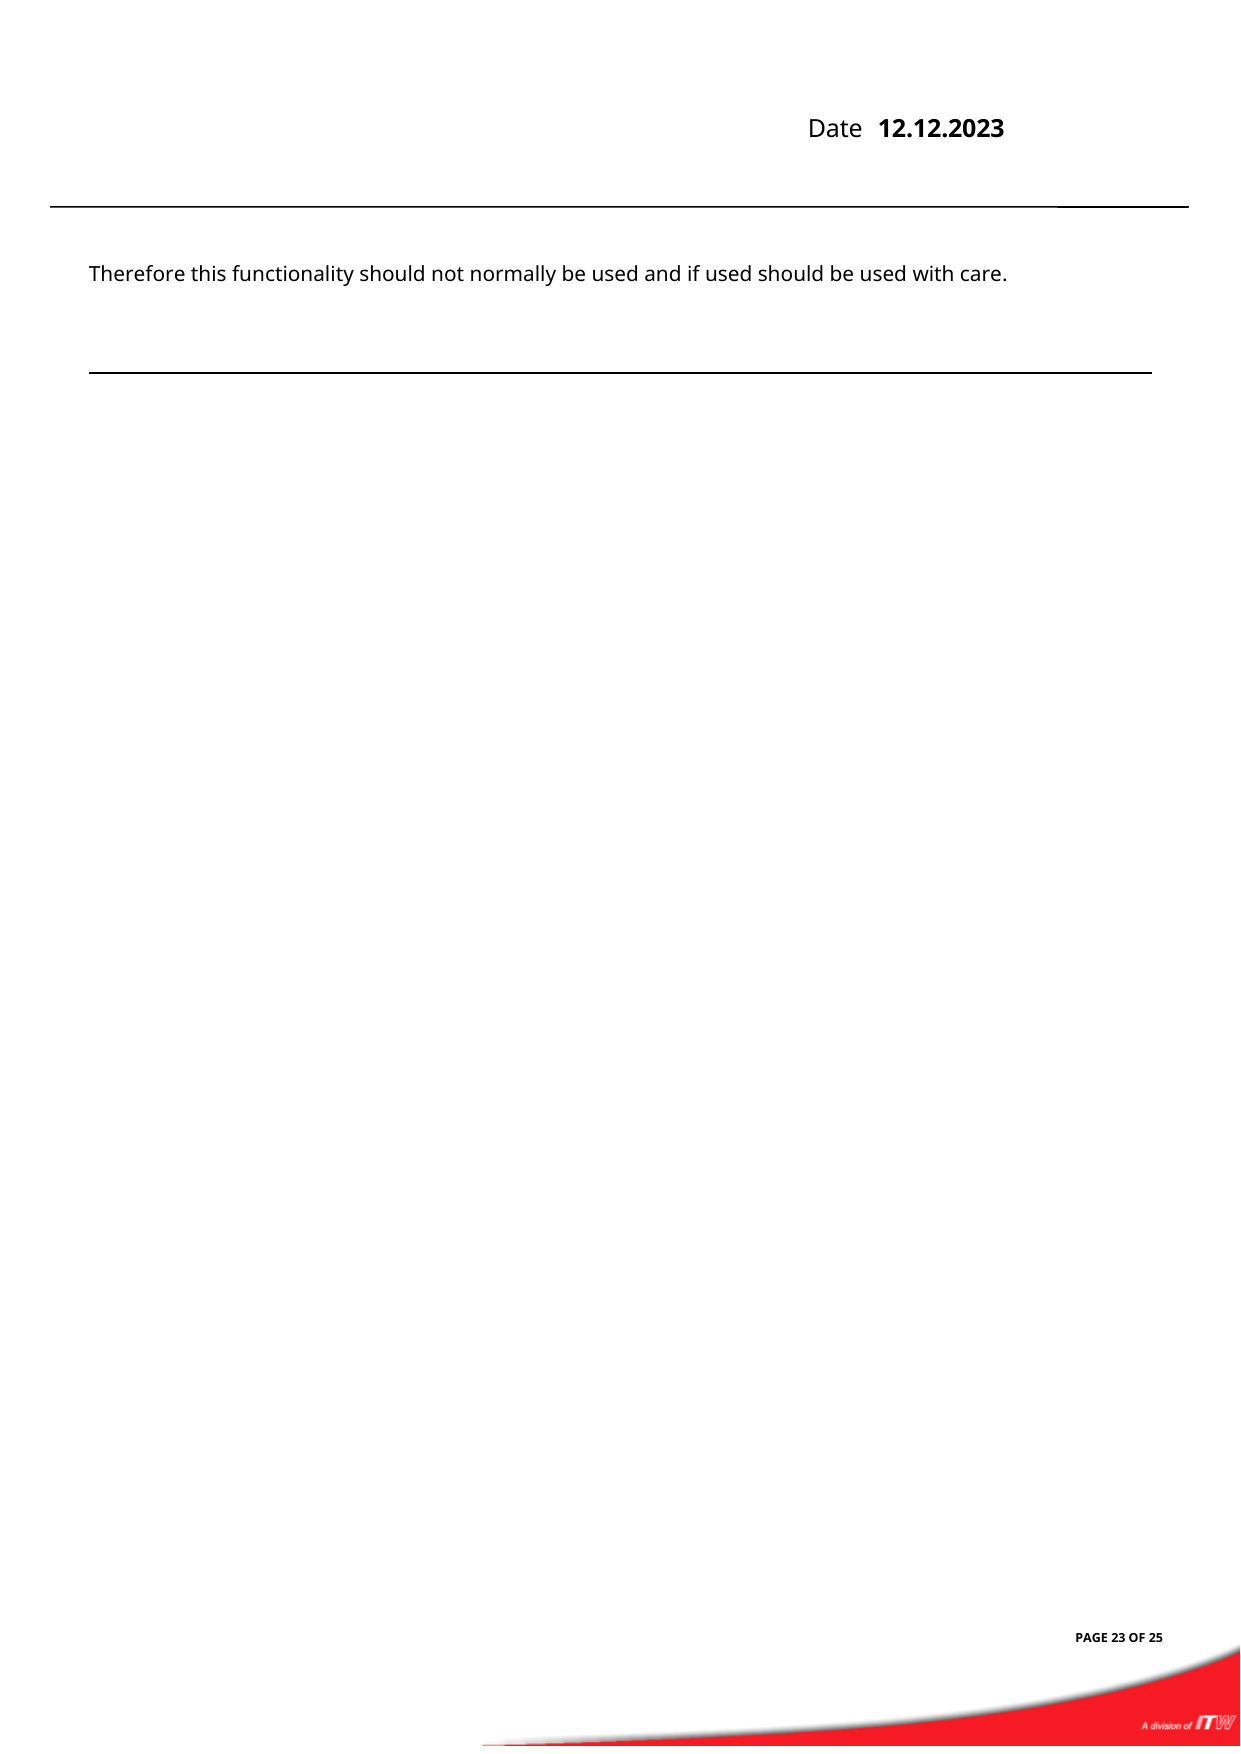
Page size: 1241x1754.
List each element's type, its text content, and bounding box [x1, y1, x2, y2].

text Therefore this functionality should not normally be used and if used should be used with care. [89, 259, 1152, 288]
picture [190, 1634, 1241, 1746]
picture [1115, 1634, 1123, 1641]
